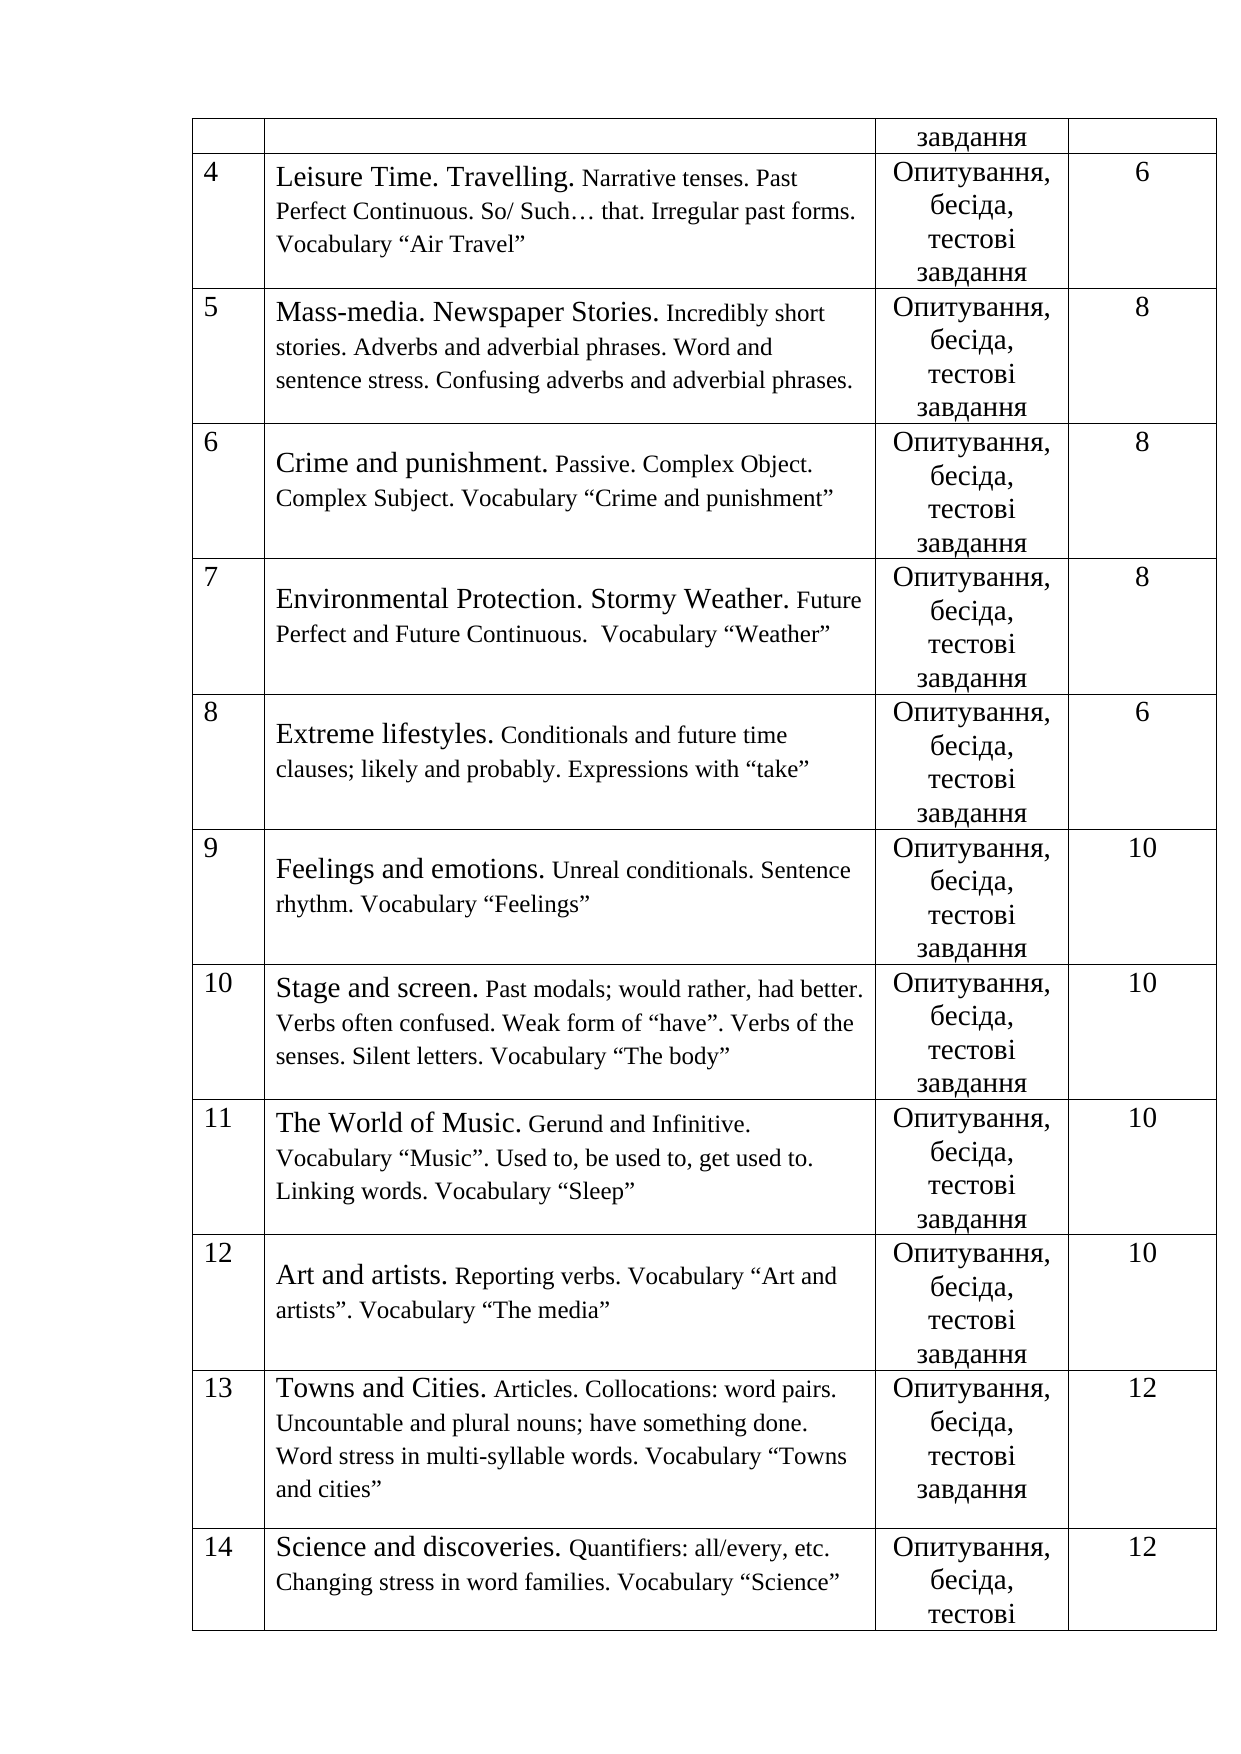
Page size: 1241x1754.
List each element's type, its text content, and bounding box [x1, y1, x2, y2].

table_cell 12 [193, 1235, 264, 1369]
table_cell Опитування, бесіда, тестові завдання [876, 1371, 1068, 1528]
table_cell Extreme lifestyles. Conditionals and future time clauses; likely and probably. Expressions with “take” [265, 695, 875, 829]
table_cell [876, 1529, 1068, 1629]
table_cell 4 [193, 154, 264, 288]
table_cell 6 [1069, 154, 1216, 288]
table_cell Опитування, бесіда, тестові завдання [876, 154, 1068, 288]
table_cell The World of Music. Gerund and Infinitive. Vocabulary “Music”. Used to, be used to, get used to. Linking words. Vocabulary “Sleep” [265, 1100, 875, 1234]
table_cell Опитування, бесіда, тестові завдання [876, 695, 1068, 829]
table_cell Leisure Time. Travelling. Narrative tenses. Past Perfect Continuous. So/ Such… that. Irregular past forms. Vocabulary “Air Travel” [265, 154, 875, 288]
table_cell 10 [1069, 965, 1216, 1099]
table_cell 5 [193, 289, 264, 423]
table_cell 8 [193, 695, 264, 829]
table_cell 8 [1069, 559, 1216, 693]
table_cell Feelings and emotions. Unreal conditionals. Sentence rhythm. Vocabulary “Feelings” [265, 830, 875, 964]
table_cell 8 [1069, 289, 1216, 423]
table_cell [876, 119, 1068, 153]
table_cell 6 [1069, 695, 1216, 829]
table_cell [265, 119, 875, 153]
table_cell 14 [193, 1529, 264, 1629]
table_cell Опитування, бесіда, тестові завдання [876, 1100, 1068, 1234]
table_cell 8 [1069, 119, 1216, 153]
table_cell Опитування, бесіда, тестові завдання [876, 559, 1068, 693]
table_cell 9 [193, 830, 264, 964]
table_cell Crime and punishment. Passive. Complex Object. Complex Subject. Vocabulary “Crime and punishment” [265, 424, 875, 558]
table_cell Опитування, бесіда, тестові завдання [876, 289, 1068, 423]
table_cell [265, 1529, 875, 1629]
table_cell 7 [193, 559, 264, 693]
table_cell Environmental Protection. Stormy Weather. Future Perfect and Future Continuous. Vocabulary “Weather” [265, 559, 875, 693]
table_cell 10 [1069, 1235, 1216, 1369]
table_cell Опитування, бесіда, тестові завдання [876, 424, 1068, 558]
table_cell 12 [1069, 1371, 1216, 1528]
table_cell 10 [1069, 1100, 1216, 1234]
table_cell Опитування, бесіда, тестові завдання [876, 830, 1068, 964]
table_cell 3 [193, 119, 264, 153]
table_cell 6 [193, 424, 264, 558]
table_cell Art and artists. Reporting verbs. Vocabulary “Art and artists”. Vocabulary “The media” [265, 1235, 875, 1369]
table_cell 12 [1069, 1529, 1216, 1629]
table_cell Опитування, бесіда, тестові завдання [876, 1235, 1068, 1369]
table_cell Mass-media. Newspaper Stories. Incredibly short stories. Adverbs and adverbial phrases. Word and sentence stress. Confusing adverbs and adverbial phrases. [265, 289, 875, 423]
table_cell 10 [193, 965, 264, 1099]
table_cell Stage and screen. Past modals; would rather, had better. Verbs often confused. Weak form of “have”. Verbs of the senses. Silent letters. Vocabulary “The body” [265, 965, 875, 1099]
table_cell Towns and Cities. Articles. Collocations: word pairs. Uncountable and plural nouns; have something done. Word stress in multi-syllable words. Vocabulary “Towns and cities” [265, 1371, 875, 1528]
table_cell 11 [193, 1100, 264, 1234]
table_cell 8 [1069, 424, 1216, 558]
table_cell 13 [193, 1371, 264, 1528]
table_cell 10 [1069, 830, 1216, 964]
table_cell Опитування, бесіда, тестові завдання [876, 965, 1068, 1099]
